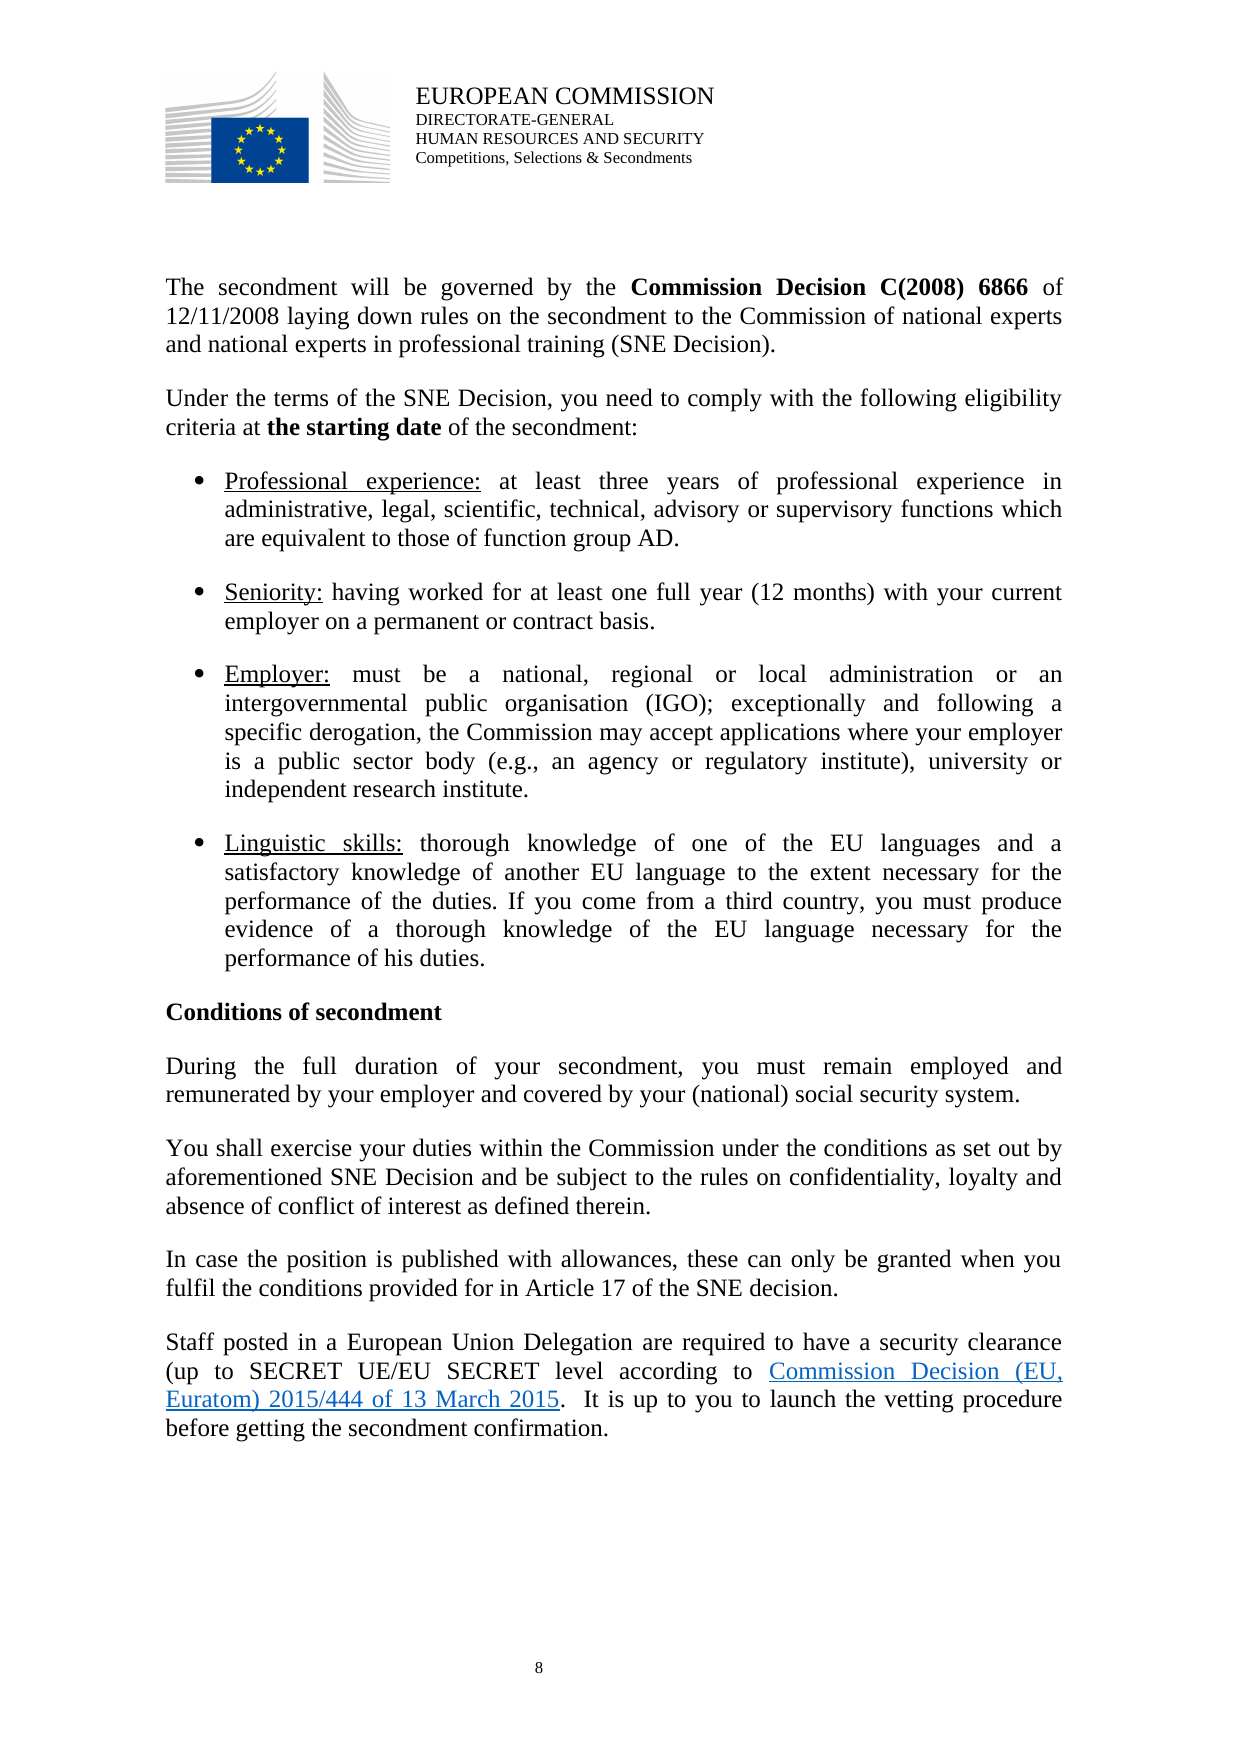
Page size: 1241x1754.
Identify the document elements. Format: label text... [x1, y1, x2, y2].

text Under the terms of the SNE Decision, you need to comply with the following eligibility criteria at the starting date of the secondment: [165, 383, 1063, 441]
list Employer: must be a national, regional or local administration or an intergovernmental public organisation (IGO); exceptionally and following a specific derogation, the Commission may accept applications where your employer is a public sector body (e.g., an agency or regulatory institute), university or independent research institute. [195, 659, 1063, 803]
text You shall exercise your duties within the Commission under the conditions as set out by aforementioned SNE Decision and be subject to the rules on confidentiality, loyalty and absence of conflict of interest as defined therein. [165, 1133, 1063, 1219]
text The secondment will be governed by the Commission Decision C(2008) 6866 of 12/11/2008 laying down rules on the secondment to the Commission of national experts and national experts in professional training (SNE Decision). [165, 272, 1063, 358]
text Staff posted in a European Union Delegation are required to have a security clearance (up to SECRET UE/EU SECRET level according to Commission Decision (EU, Euratom) 2015/444 of 13 March 2015. It is up to you to launch the vetting procedure before getting the secondment confirmation. [165, 1327, 1063, 1442]
list Linguistic skills: thorough knowledge of one of the EU languages and a satisfactory knowledge of another EU language to the extent necessary for the performance of the duties. If you come from a third country, you must produce evidence of a thorough knowledge of the EU language necessary for the performance of his duties. [195, 828, 1063, 972]
text During the full duration of your secondment, you must remain employed and remunerated by your employer and covered by your (national) social security system. [165, 1051, 1063, 1108]
list Seniority: having worked for at least one full year (12 months) with your current employer on a permanent or contract basis. [195, 577, 1063, 634]
list Professional experience: at least three years of professional experience in administrative, legal, scientific, technical, advisory or supervisory functions which are equivalent to those of function group AD. [195, 466, 1063, 552]
list Conditions of secondment [165, 997, 1063, 1026]
text In case the position is published with allowances, these can only be granted when you fulfil the conditions provided for in Article 17 of the SNE decision. [165, 1244, 1063, 1302]
picture [165, 71, 391, 183]
